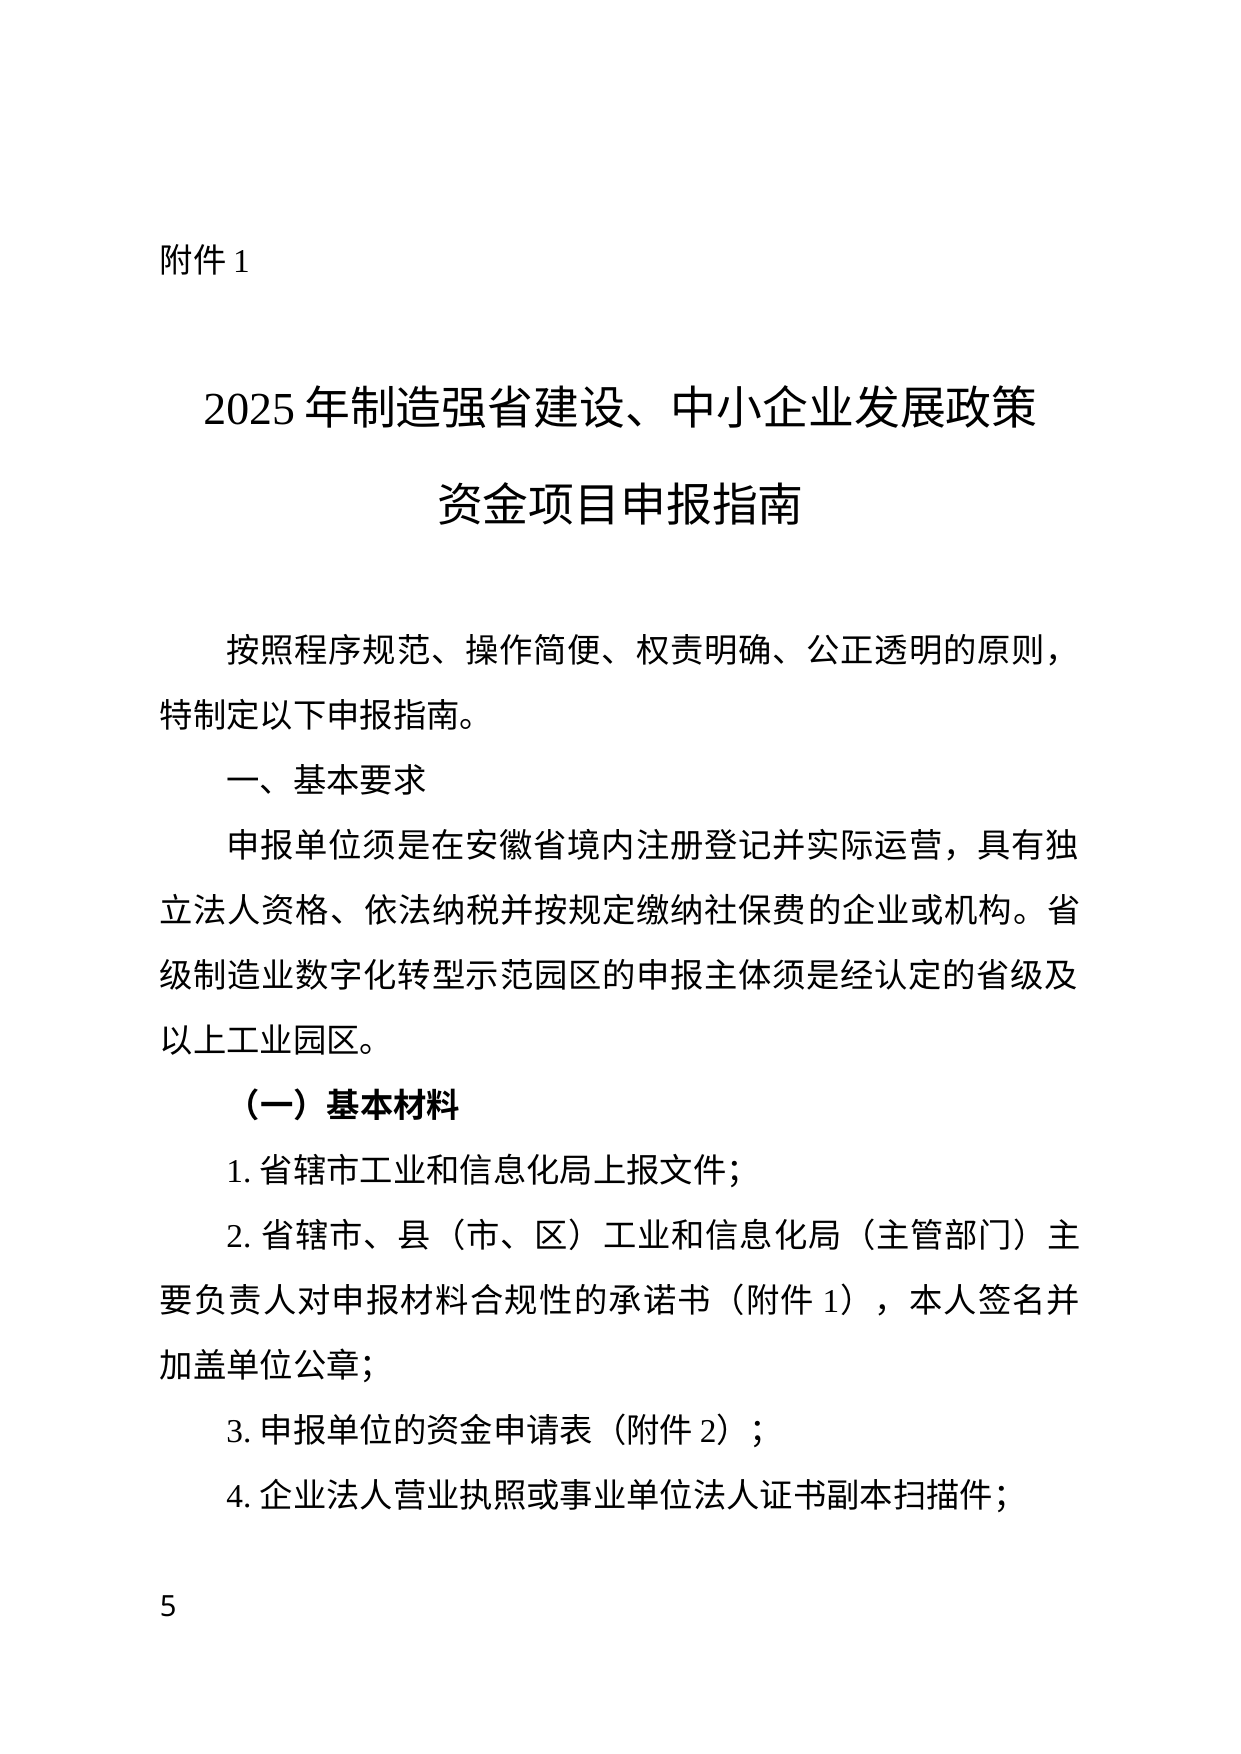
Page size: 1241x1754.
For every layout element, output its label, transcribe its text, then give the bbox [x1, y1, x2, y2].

text 按照程序规范、操作简便、权责明确、公正透明的原则，特制定以下申报指南。 [159, 616, 1081, 746]
text （一）基本材料 [159, 1071, 1081, 1136]
text 资金项目申报指南 [159, 453, 1081, 551]
text 一、基本要求 [159, 746, 1081, 811]
text 1. 省辖市工业和信息化局上报文件； [159, 1136, 1081, 1201]
text 4. 企业法人营业执照或事业单位法人证书副本扫描件； [159, 1461, 1081, 1526]
text 申报单位须是在安徽省境内注册登记并实际运营，具有独立法人资格、依法纳税并按规定缴纳社保费的企业或机构。省级制造业数字化转型示范园区的申报主体须是经认定的省级及以上工业园区。 [159, 811, 1081, 1071]
text 3. 申报单位的资金申请表（附件2）； [159, 1396, 1081, 1461]
text 2025年制造强省建设、中小企业发展政策 [159, 356, 1081, 453]
text 2. 省辖市、县（市、区）工业和信息化局（主管部门）主要负责人对申报材料合规性的承诺书（附件1），本人签名并加盖单位公章； [159, 1201, 1081, 1396]
text 附件1 [159, 226, 1081, 291]
